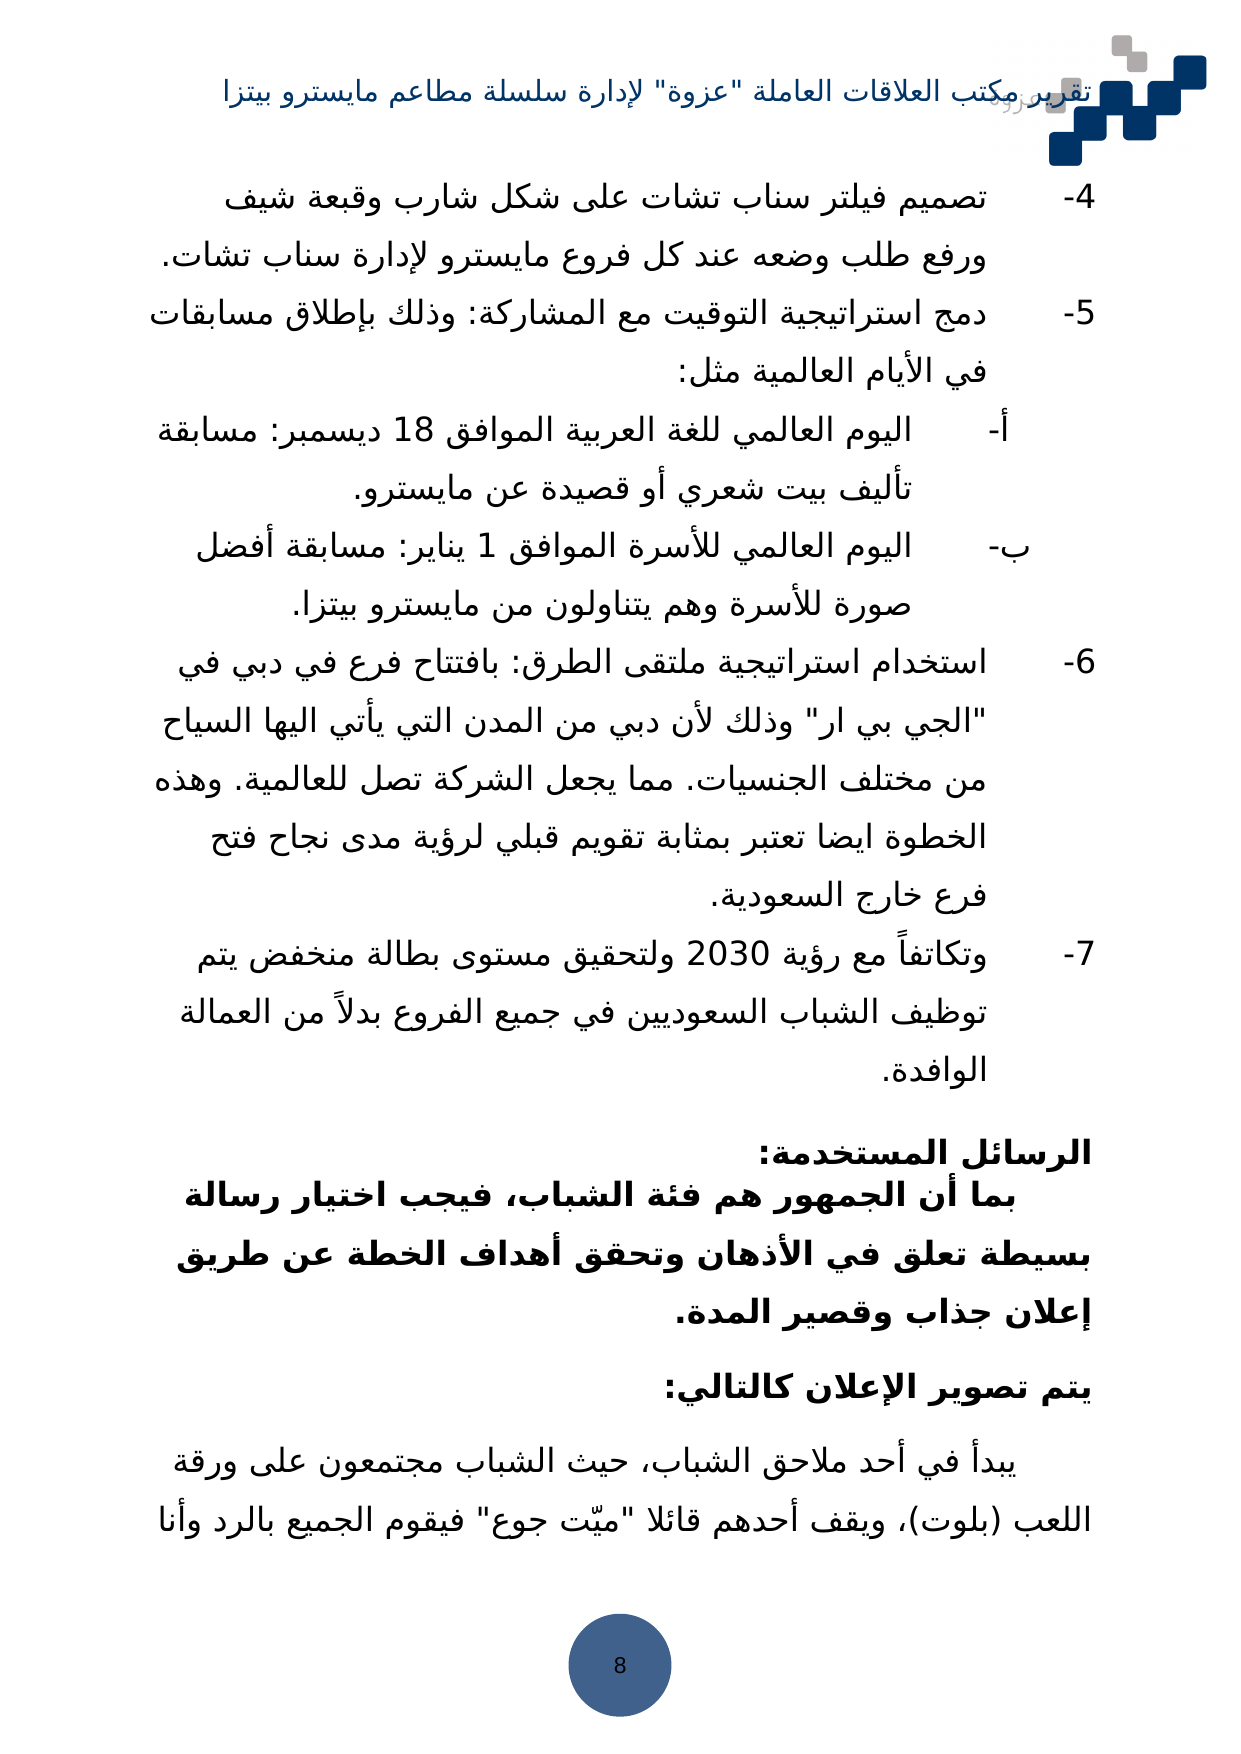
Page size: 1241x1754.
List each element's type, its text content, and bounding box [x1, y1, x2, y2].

list وتكاتفاً مع رؤية 2030 ولتحقيق مستوى بطالة منخفض يتم توظيف الشباب السعوديين في جميع الفروع بدلاً من العمالة الوافدة. [148, 934, 1063, 1089]
list استخدام استراتيجية ملتقى الطرق: بافتتاح فرع في دبي في "الجي بي ار" وذلك لأن دبي من المدن التي يأتي اليها السياح من مختلف الجنسيات. مما يجعل الشركة تصل للعالمية. وهذه الخطوة ايضا تعتبر بمثابة تقويم قبلي لرؤية مدى نجاح فتح فرع خارج السعودية. [148, 643, 1063, 915]
list تصميم فيلتر سناب تشات على شكل شارب وقبعة شيف ورفع طلب وضعه عند كل فروع مايسترو لإدارة سناب تشات. [148, 177, 1063, 274]
list اليوم العالمي للغة العربية الموافق 18 ديسمبر: مسابقة تأليف بيت شعري أو قصيدة عن مايسترو. [148, 410, 988, 507]
list دمج استراتيجية التوقيت مع المشاركة: وذلك بإطلاق مسابقات في الأيام العالمية مثل: [148, 294, 1063, 391]
picture [983, 35, 1207, 166]
list اليوم العالمي للأسرة الموافق 1 يناير: مسابقة أفضل صورة للأسرة وهم يتناولون من مايسترو بيتزا. [148, 527, 988, 624]
text يتم تصوير الإعلان كالتالي: [148, 1367, 1092, 1406]
text بما أن الجمهور هم فئة الشباب، فيجب اختيار رسالة بسيطة تعلق في الأذهان وتحقق أهداف الخطة عن طريق إعلان جذاب وقصير المدة. [148, 1176, 1092, 1331]
subtitle الرسائل المستخدمة: [148, 1134, 1092, 1173]
